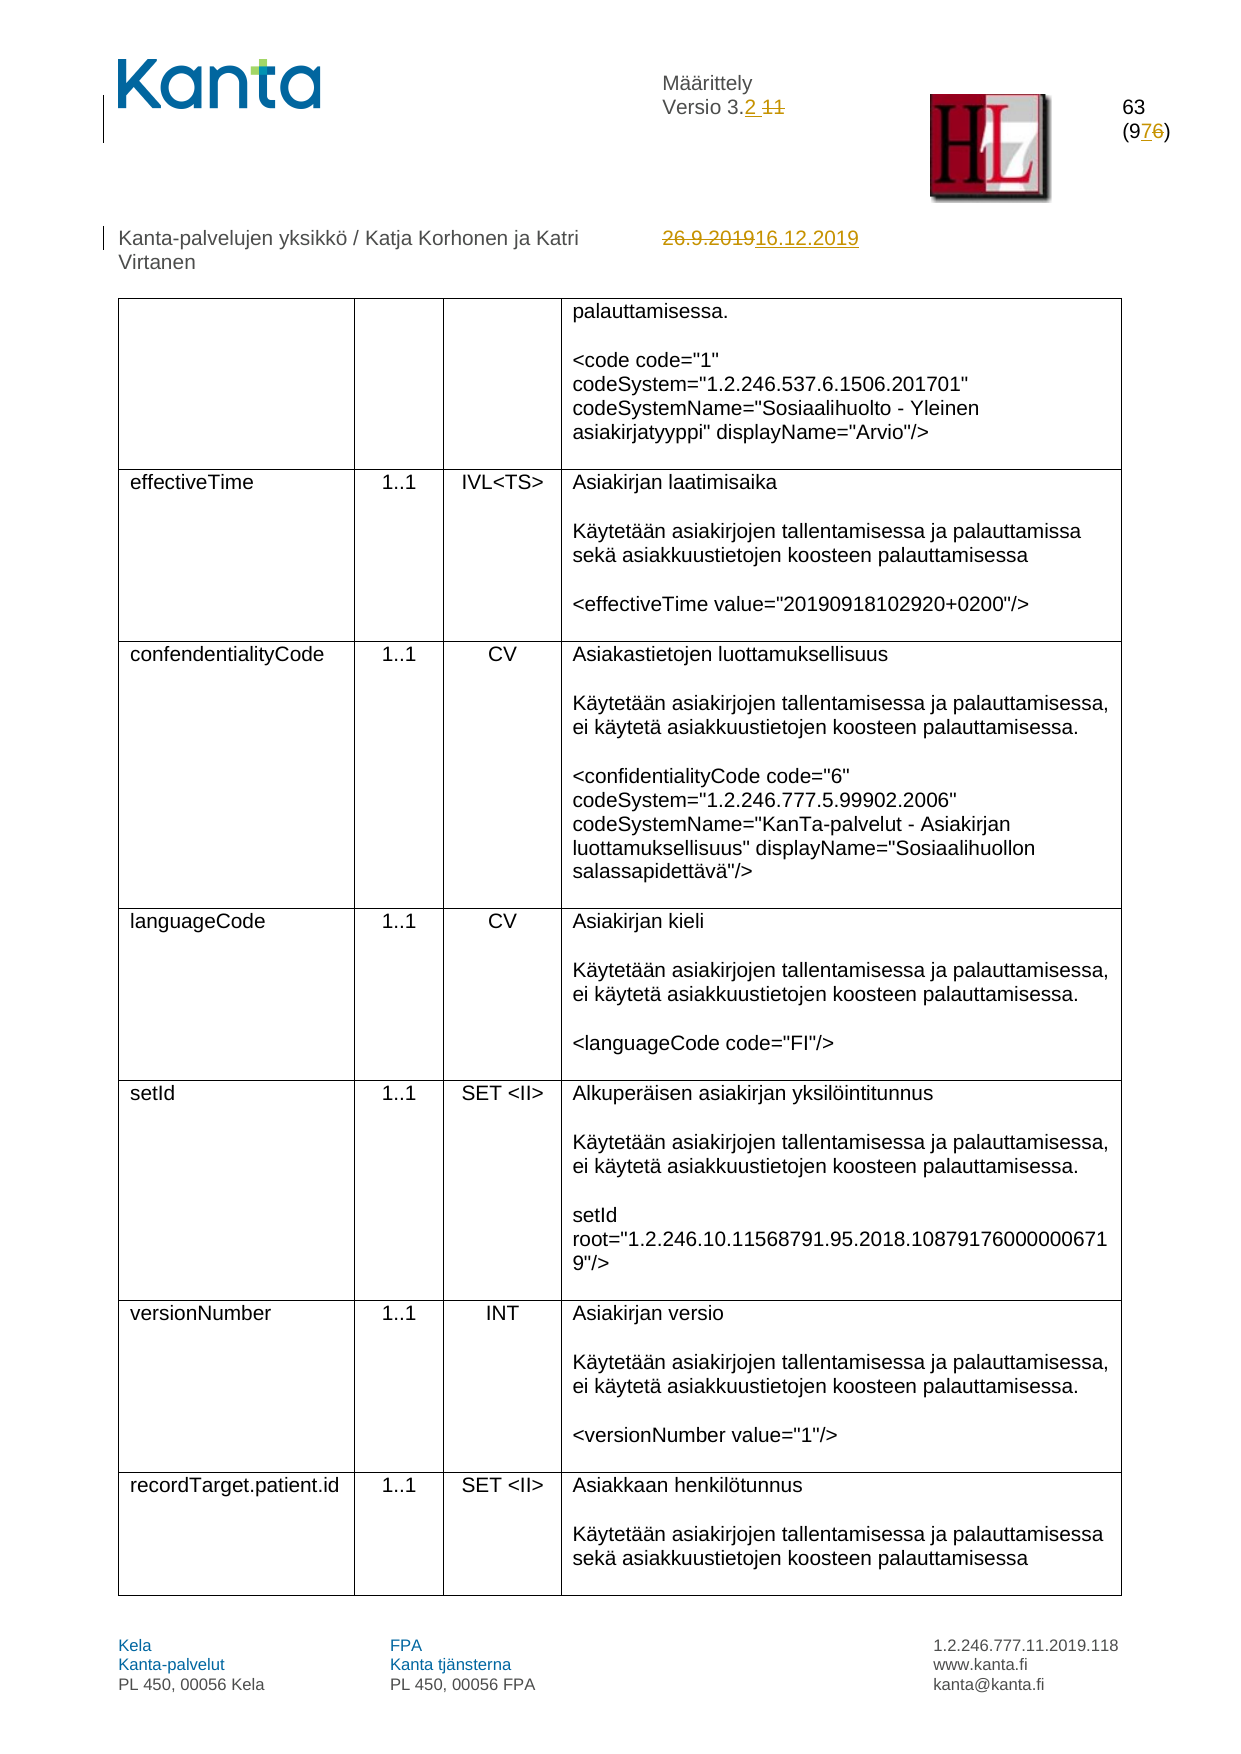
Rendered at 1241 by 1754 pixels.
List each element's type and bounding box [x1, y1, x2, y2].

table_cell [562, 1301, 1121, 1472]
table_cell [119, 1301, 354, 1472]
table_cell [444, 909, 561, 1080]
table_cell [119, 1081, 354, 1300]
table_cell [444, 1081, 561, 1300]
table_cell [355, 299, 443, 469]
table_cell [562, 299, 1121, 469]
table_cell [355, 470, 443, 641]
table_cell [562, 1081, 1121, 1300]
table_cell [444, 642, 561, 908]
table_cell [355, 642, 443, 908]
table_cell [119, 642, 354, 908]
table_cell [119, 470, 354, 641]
picture [118, 59, 321, 109]
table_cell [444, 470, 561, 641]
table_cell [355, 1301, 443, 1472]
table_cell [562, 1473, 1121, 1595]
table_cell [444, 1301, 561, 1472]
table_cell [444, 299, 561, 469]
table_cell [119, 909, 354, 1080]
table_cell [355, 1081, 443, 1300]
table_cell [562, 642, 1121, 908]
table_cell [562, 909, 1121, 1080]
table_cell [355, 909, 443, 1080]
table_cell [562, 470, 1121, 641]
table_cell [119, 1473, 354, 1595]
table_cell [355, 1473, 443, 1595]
picture [930, 94, 1053, 203]
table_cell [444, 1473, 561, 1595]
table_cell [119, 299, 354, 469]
